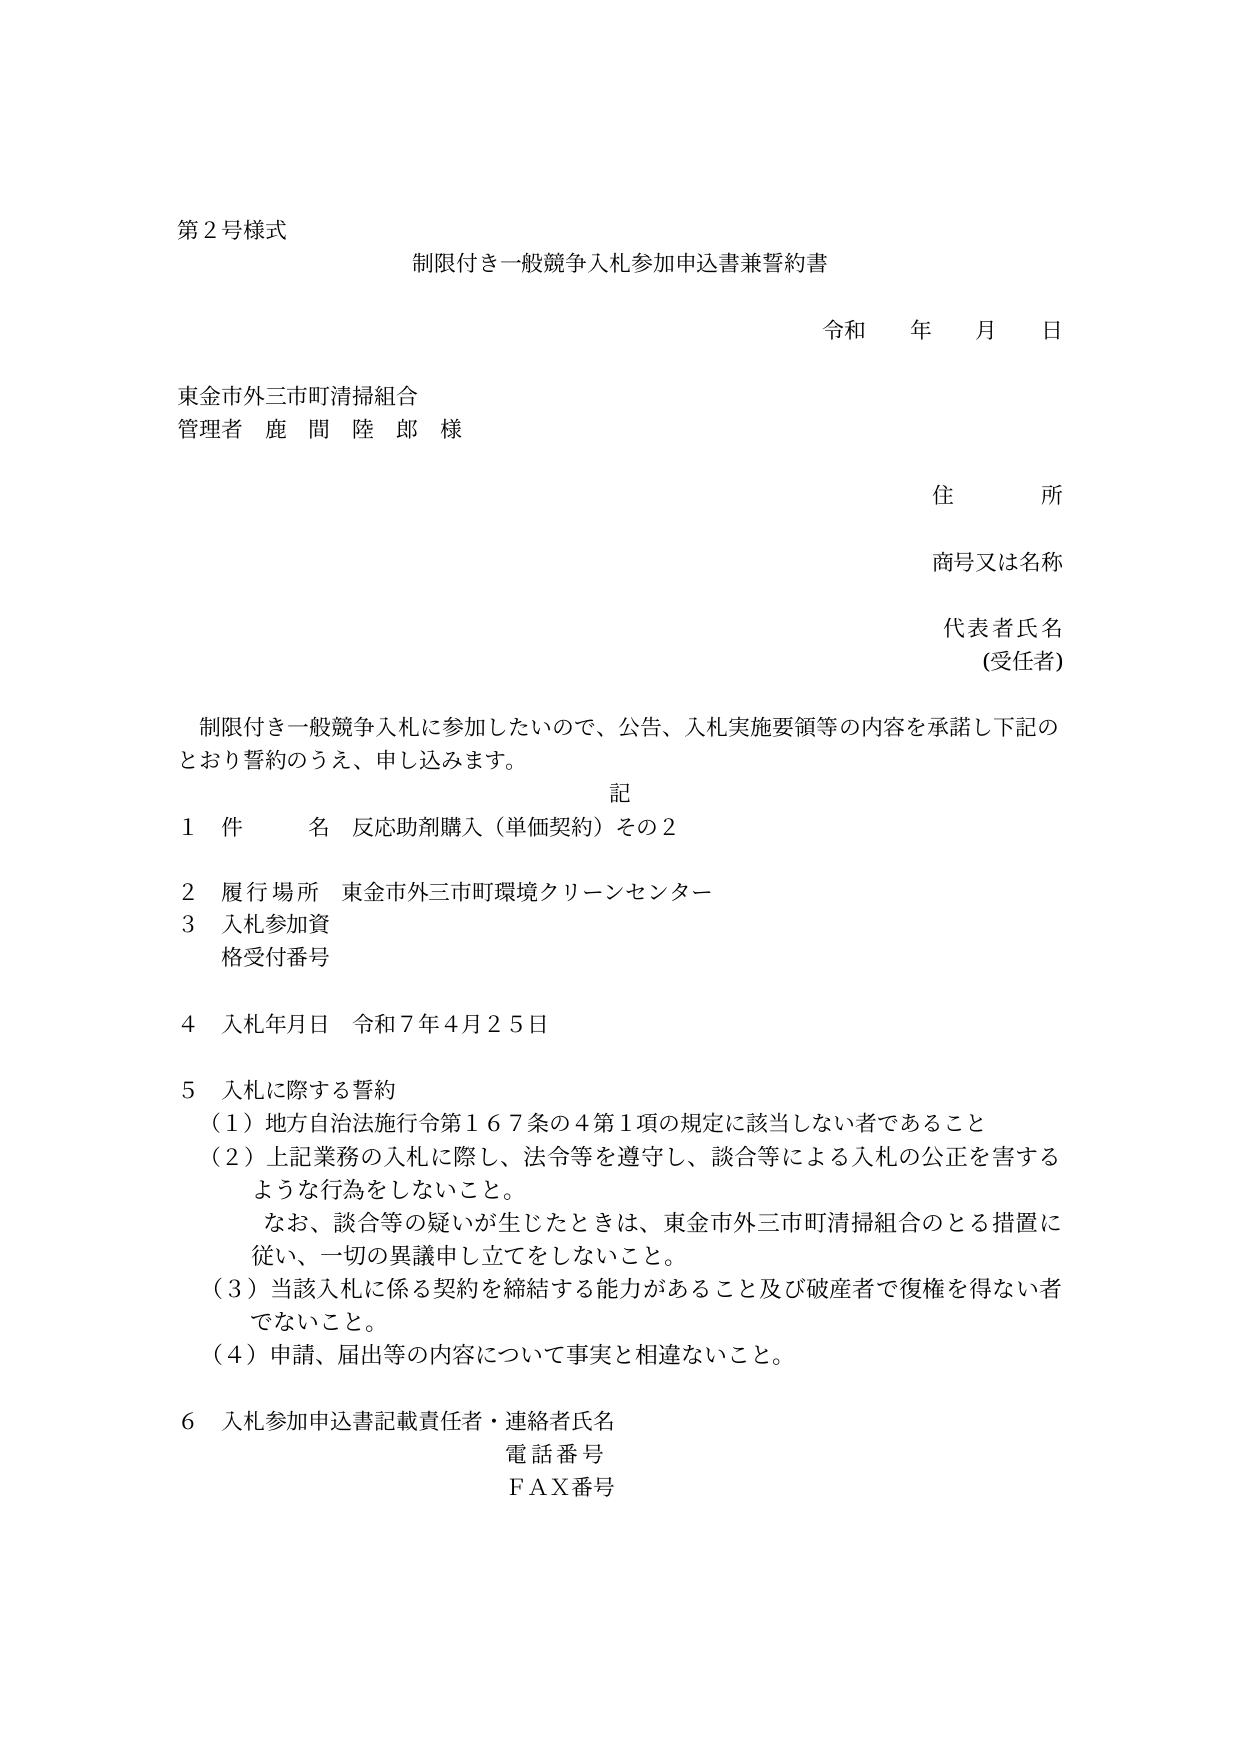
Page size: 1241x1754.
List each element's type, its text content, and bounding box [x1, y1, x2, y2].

text 第２号様式 [177, 213, 1063, 246]
text 商号又は名称 [177, 544, 1063, 577]
text （１）地方自治法施行令第１６７条の４第１項の規定に該当しない者であること [177, 1105, 1063, 1138]
text 電話番号 [177, 1437, 1063, 1470]
text 格受付番号 [177, 940, 1063, 973]
text 東金市外三市町清掃組合 [177, 378, 1063, 411]
text 住 所 [177, 478, 1063, 511]
text ４ 入札年月日 令和７年４月２５日 [177, 1006, 1063, 1039]
text （３）当該入札に係る契約を締結する能力があること及び破産者で復権を得ない者でないこと。 [200, 1271, 1063, 1337]
text なお、談合等の疑いが生じたときは、東金市外三市町清掃組合のとる措置に従い、一切の異議申し立てをしないこと。 [252, 1205, 1063, 1271]
text （２）上記業務の入札に際し、法令等を遵守し、談合等による入札の公正を害するような行為をしないこと。 [199, 1138, 1063, 1205]
text ６ 入札参加申込書記載責任者・連絡者氏名 [177, 1403, 1063, 1437]
text １ 件 名 反応助剤購入（単価契約）その２ [177, 809, 1063, 842]
text ＦＡＸ番号 [177, 1470, 1063, 1503]
text ５ 入札に際する誓約 [177, 1072, 1063, 1105]
text 記 [177, 776, 1063, 809]
text (受任者) [177, 643, 1063, 676]
text ３ 入札参加資 [177, 907, 1063, 940]
text ２ 履行場所 東金市外三市町環境クリーンセンター [177, 875, 1063, 907]
text 管理者 鹿 間 陸 郎 様 [177, 411, 1063, 444]
text 令和 年 月 日 [177, 312, 1063, 345]
text 代表者氏名 [177, 610, 1063, 643]
text 制限付き一般競争入札参加申込書兼誓約書 [177, 246, 1063, 279]
text 制限付き一般競争入札に参加したいので、公告、入札実施要領等の内容を承諾し下記のとおり誓約のうえ、申し込みます。 [177, 709, 1063, 776]
text （４）申請、届出等の内容について事実と相違ないこと。 [177, 1337, 1063, 1370]
